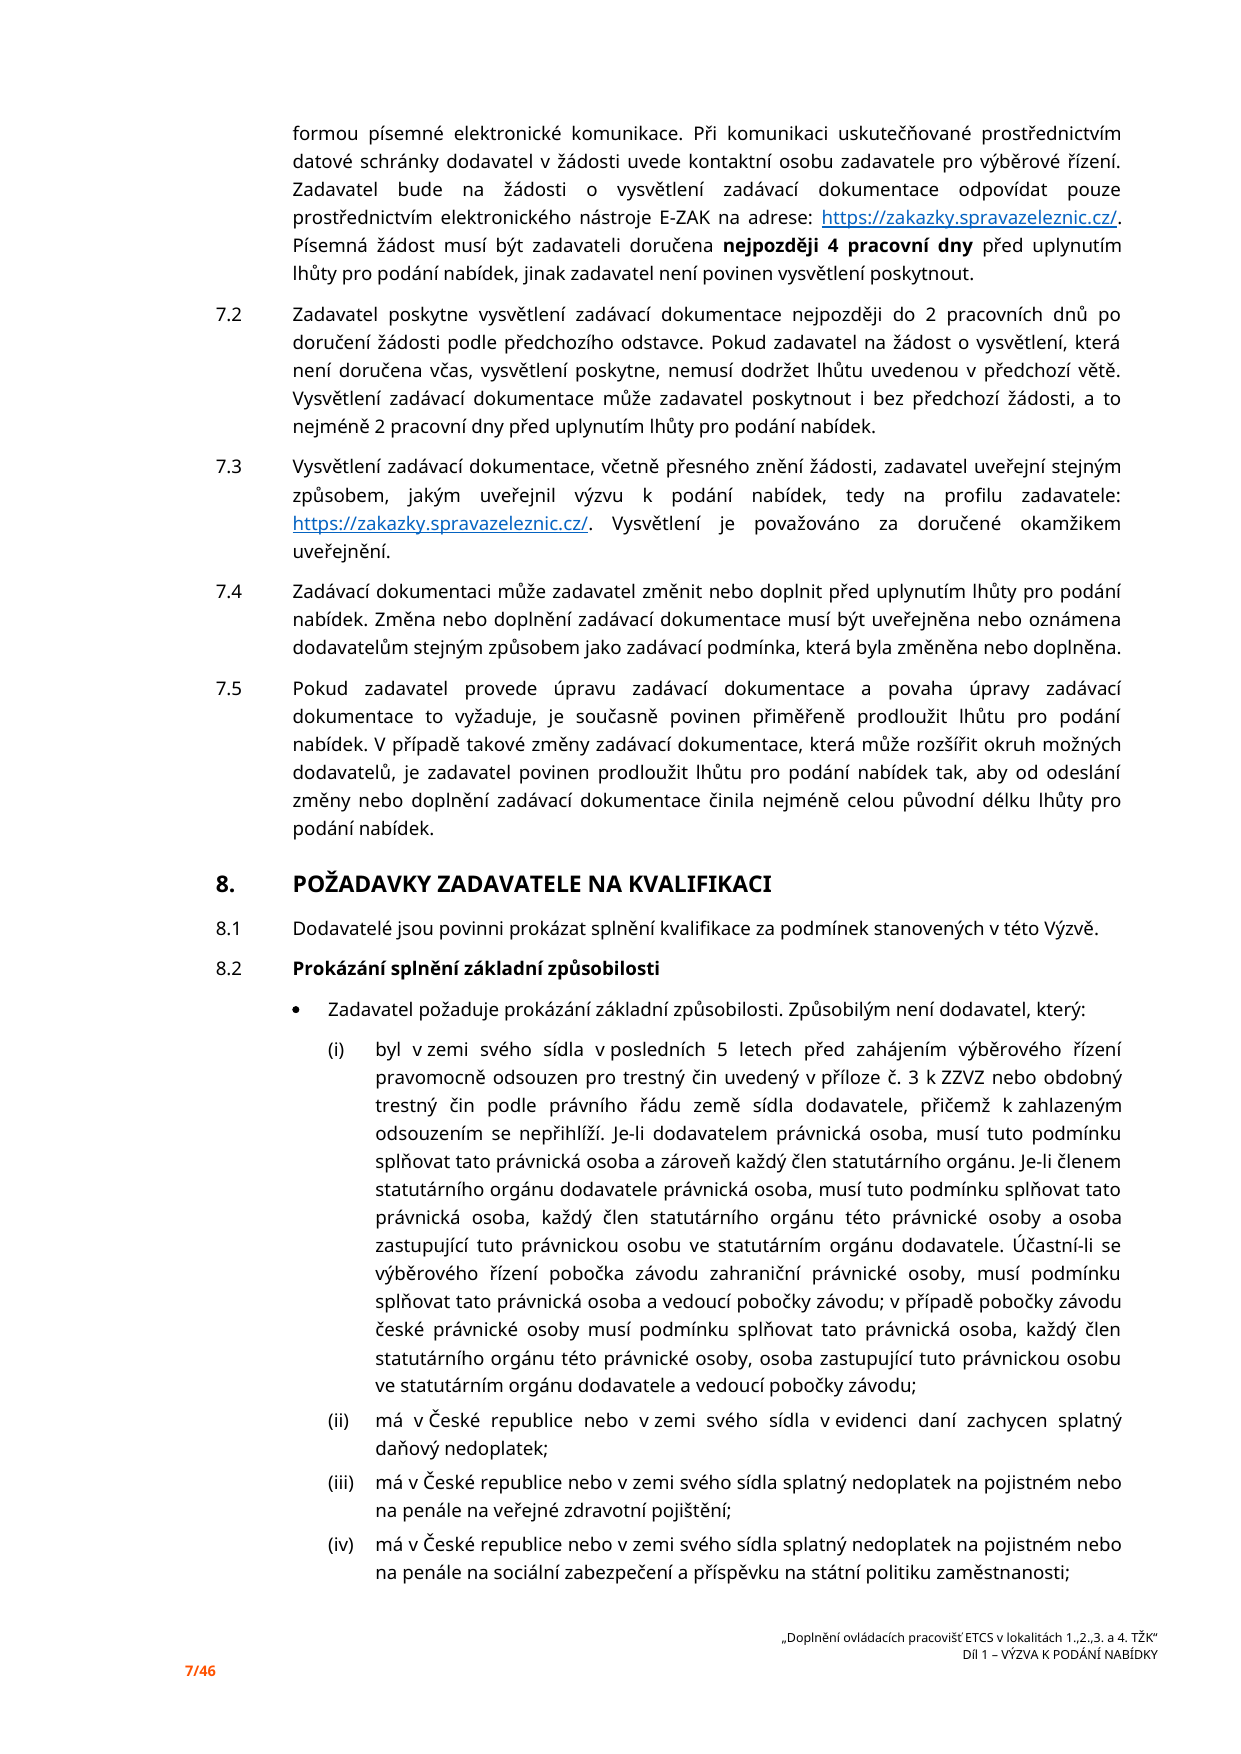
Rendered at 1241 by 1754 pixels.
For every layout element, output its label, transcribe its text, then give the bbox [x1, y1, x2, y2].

text Zadavatel požaduje prokázání základní způsobilosti. Způsobilým není dodavatel, který: [292, 996, 1122, 1022]
text má v České republice nebo v zemi svého sídla v evidenci daní zachycen splatný daňový nedoplatek; [328, 1407, 1122, 1461]
text Zadavatel poskytne vysvětlení zadávací dokumentace nejpozději do 2 pracovních dnů po doručení žádosti podle předchozího odstavce. Pokud zadavatel na žádost o vysvětlení, která není doručena včas, vysvětlení poskytne, nemusí dodržet lhůtu uvedenou v předchozí větě. Vysvětlení zadávací dokumentace může zadavatel poskytnout i bez předchozí žádosti, a to nejméně 2 pracovní dny před uplynutím lhůty pro podání nabídek. [216, 301, 1122, 439]
text Prokázání splnění základní způsobilosti [216, 956, 1122, 981]
text POŽADAVKY ZADAVATELE NA KVALIFIKACI [216, 868, 1122, 899]
text Zadávací dokumentaci může zadavatel změnit nebo doplnit před uplynutím lhůty pro podání nabídek. Změna nebo doplnění zadávací dokumentace musí být uveřejněna nebo oznámena dodavatelům stejným způsobem jako zadávací podmínka, která byla změněna nebo doplněna. [216, 578, 1122, 660]
text Dodavatelé jsou povinni prokázat splnění kvalifikace za podmínek stanovených v této Výzvě. [216, 915, 1122, 941]
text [216, 121, 1122, 286]
text byl v zemi svého sídla v posledních 5 letech před zahájením výběrového řízení pravomocně odsouzen pro trestný čin uvedený v příloze č. 3 k ZZVZ nebo obdobný trestný čin podle právního řádu země sídla dodavatele, přičemž k zahlazeným odsouzením se nepřihlíží. Je-li dodavatelem právnická osoba, musí tuto podmínku splňovat tato právnická osoba a zároveň každý člen statutárního orgánu. Je-li členem statutárního orgánu dodavatele právnická osoba, musí tuto podmínku splňovat tato právnická osoba, každý člen statutárního orgánu této právnické osoby a osoba zastupující tuto právnickou osobu ve statutárním orgánu dodavatele. Účastní-li se výběrového řízení pobočka závodu zahraniční právnické osoby, musí podmínku splňovat tato právnická osoba a vedoucí pobočky závodu; v případě pobočky závodu české právnické osoby musí podmínku splňovat tato právnická osoba, každý člen statutárního orgánu této právnické osoby, osoba zastupující tuto právnickou osobu ve statutárním orgánu dodavatele a vedoucí pobočky závodu; [328, 1037, 1122, 1398]
text má v České republice nebo v zemi svého sídla splatný nedoplatek na pojistném nebo na penále na veřejné zdravotní pojištění; [328, 1469, 1122, 1523]
text Vysvětlení zadávací dokumentace, včetně přesného znění žádosti, zadavatel uveřejní stejným způsobem, jakým uveřejnil výzvu k podání nabídek, tedy na profilu zadavatele: https://zakazky.spravazeleznic.cz/. Vysvětlení je považováno za doručené okamžikem uveřejnění. [216, 454, 1122, 563]
text má v České republice nebo v zemi svého sídla splatný nedoplatek na pojistném nebo na penále na sociální zabezpečení a příspěvku na státní politiku zaměstnanosti; [328, 1532, 1122, 1585]
text Pokud zadavatel provede úpravu zadávací dokumentace a povaha úpravy zadávací dokumentace to vyžaduje, je současně povinen přiměřeně prodloužit lhůtu pro podání nabídek. V případě takové změny zadávací dokumentace, která může rozšířit okruh možných dodavatelů, je zadavatel povinen prodloužit lhůtu pro podání nabídek tak, aby od odeslání změny nebo doplnění zadávací dokumentace činila nejméně celou původní délku lhůty pro podání nabídek. [216, 675, 1122, 841]
